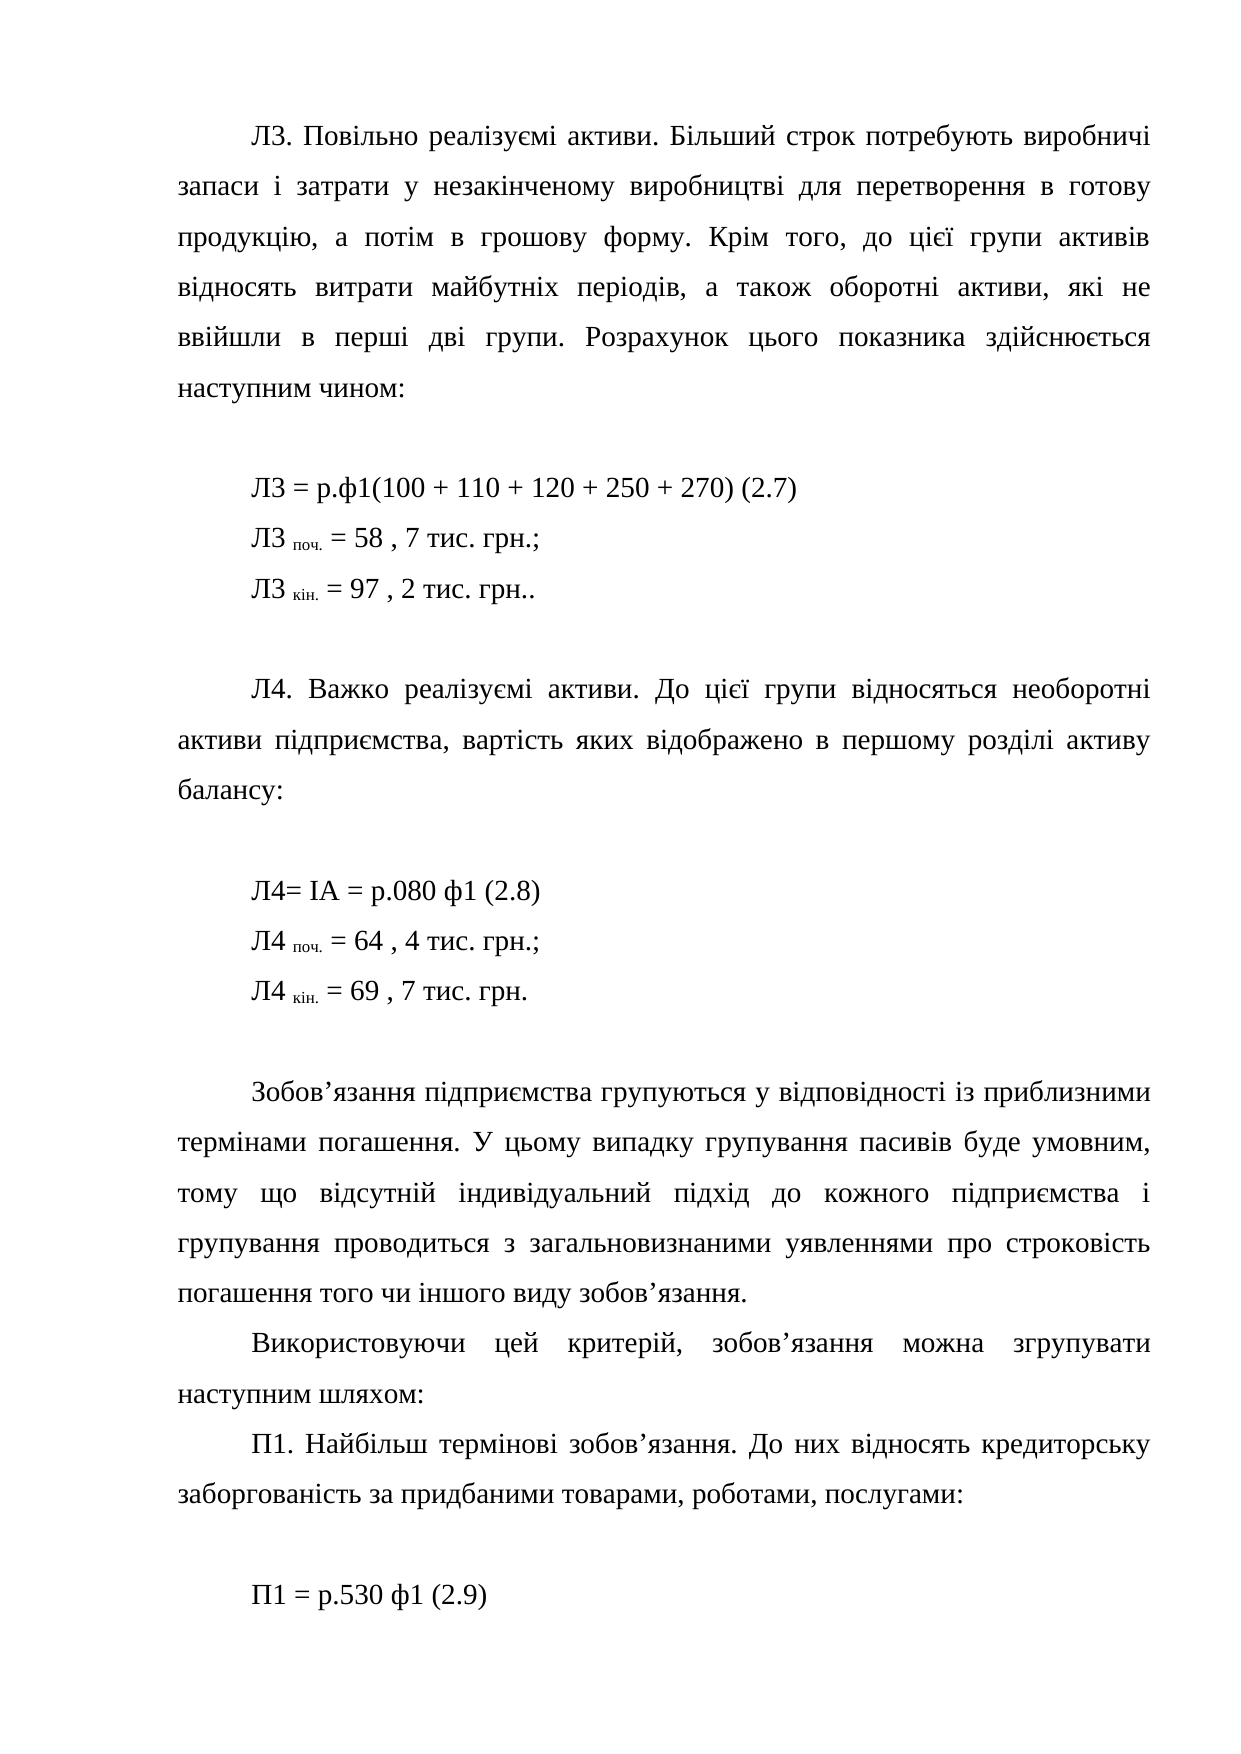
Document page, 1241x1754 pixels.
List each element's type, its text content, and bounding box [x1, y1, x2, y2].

text Л4 кін. = 69 , 7 тис. грн. [177, 973, 1152, 1007]
text Зобов’язання підприємства групуються у відповідності із приблизними термінами погашення. У цьому випадку групування пасивів буде умовним, тому що відсутній індивідуальний підхід до кожного підприємства і групування проводиться з загальновизнаними уявленнями про строковість погашення того чи іншого виду зобов’язання. [177, 1074, 1152, 1309]
text Л3 кін. = 97 , 2 тис. грн.. [177, 571, 1152, 604]
text Л4 поч. = 64 , 4 тис. грн.; [177, 923, 1152, 957]
text П1. Найбільш термінові зобов’язання. До них відносять кредиторську заборгованість за придбаними товарами, роботами, послугами: [177, 1426, 1152, 1510]
text Л3 = р.ф1(100 + 110 + 120 + 250 + 270) (2.7) [177, 470, 1152, 504]
text Л3. Повільно реалізуємі активи. Більший строк потребують виробничі запаси і затрати у незакінченому виробництві для перетворення в готову продукцію, а потім в грошову форму. Крім того, до цієї групи активів відносять витрати майбутніх періодів, а також оборотні активи, які не ввійшли в перші дві групи. Розрахунок цього показника здійснюється наступним чином: [177, 118, 1152, 403]
text Л4= IА = р.080 ф1 (2.8) [177, 873, 1152, 906]
text Використовуючи цей критерій, зобов’язання можна згрупувати наступним шляхом: [177, 1326, 1152, 1409]
text П1 = р.530 ф1 (2.9) [177, 1577, 1152, 1611]
text Л4. Важко реалізуємі активи. До цієї групи відносяться необоротні активи підприємства, вартість яких відображено в першому розділі активу балансу: [177, 672, 1152, 806]
text Л3 поч. = 58 , 7 тис. грн.; [177, 521, 1152, 554]
